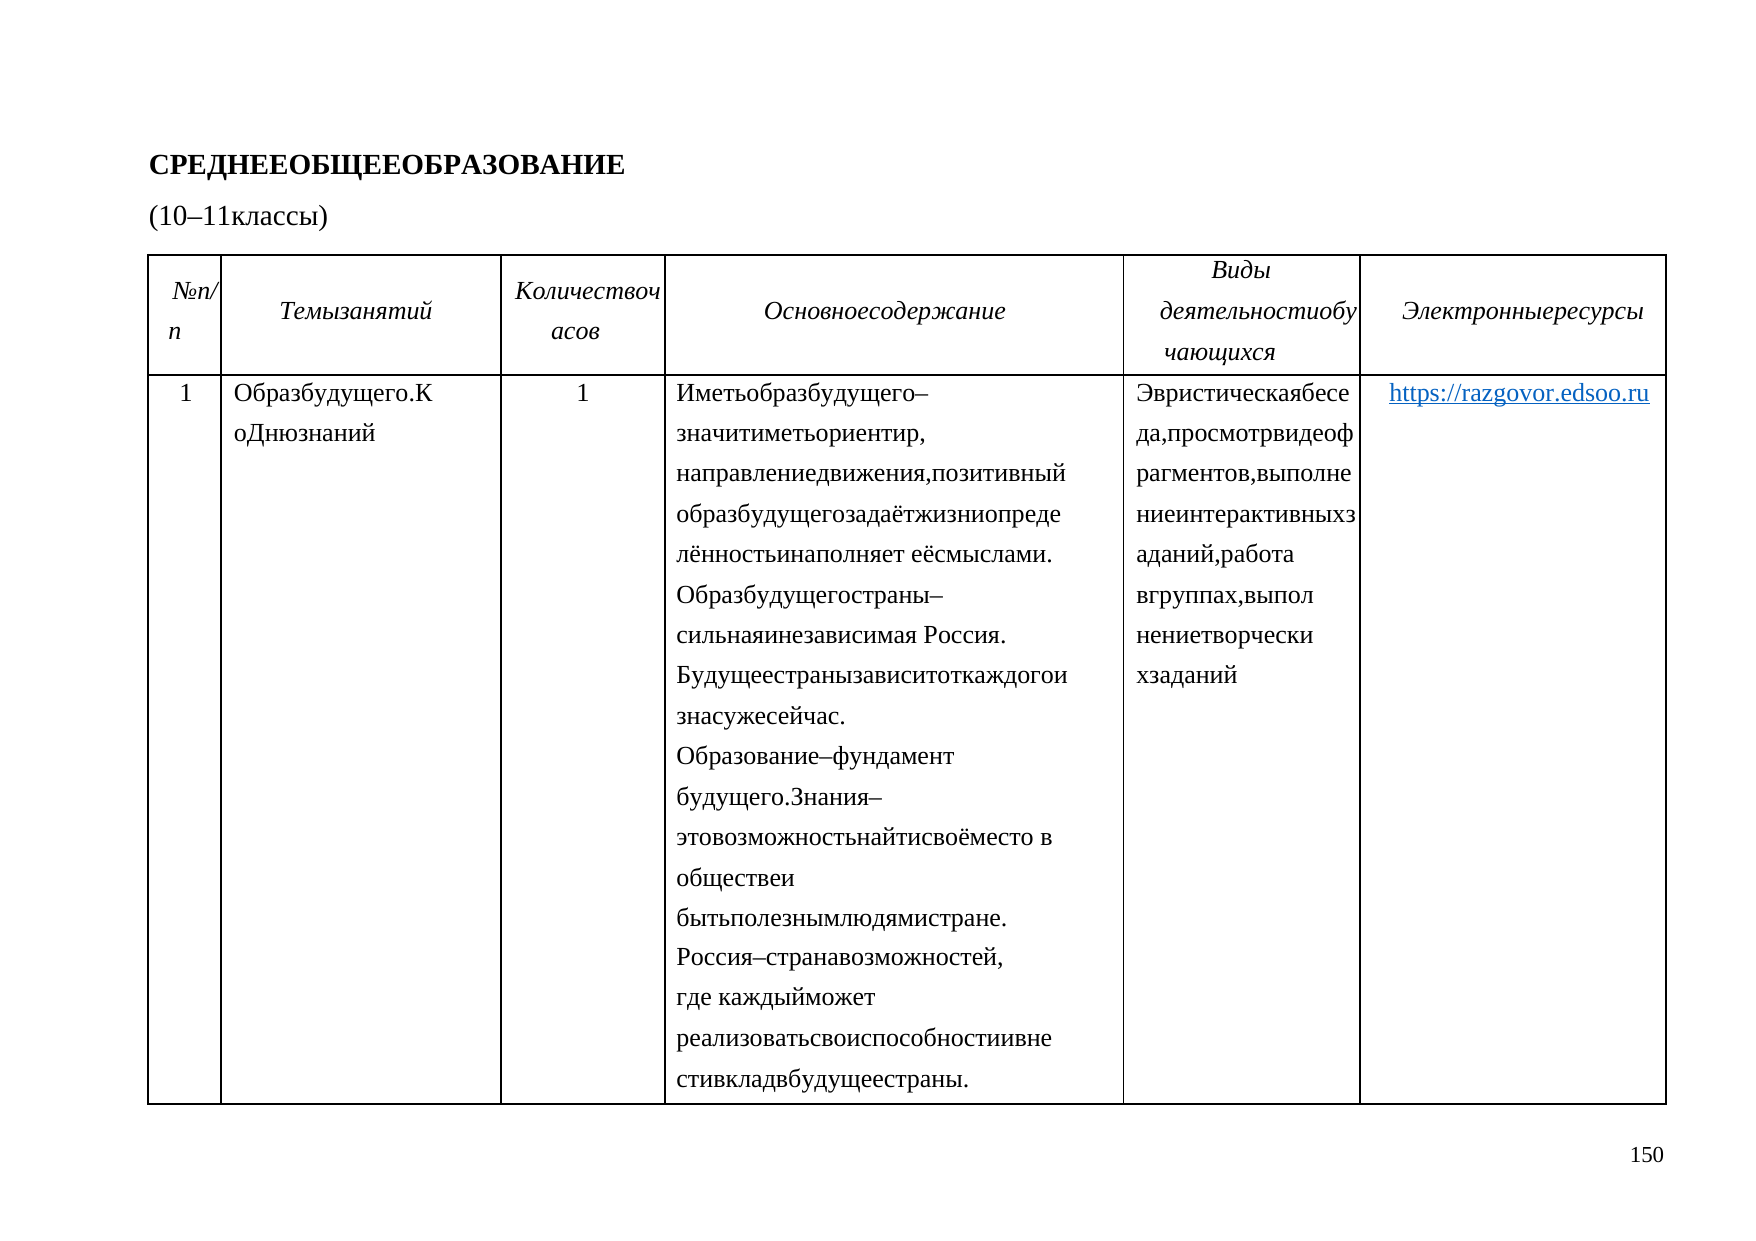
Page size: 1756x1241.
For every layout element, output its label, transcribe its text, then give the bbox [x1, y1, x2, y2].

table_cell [1124, 376, 1359, 1103]
table_cell Иметьобразбудущего–значитиметьориентир, направлениедвижения,позитивныйобразбудущегозадаётжизниопределённостьинаполняет еёсмыслами. Образбудущегостраны–сильнаяинезависимая Россия. Будущеестранызависитоткаждогоизнасужесейчас. Образование–фундамент будущего.Знания–этовозможностьнайтисвоёместо в обществеи бытьполезнымлюдямистране. Россия–странавозможностей, где каждыйможет реализоватьсвоиспособностиивнестивкладвбудущеестраны. [666, 376, 1123, 1103]
subtitle СРЕДНЕЕОБЩЕЕОБРАЗОВАНИЕ [148, 147, 1680, 180]
table_header Электронныересурсы [1361, 256, 1665, 374]
table_header Темызанятий [222, 256, 500, 374]
table_cell 1 [149, 376, 220, 1103]
table_cell Образбудущего.КоДнюзнаний [222, 376, 500, 1103]
table_cell https://razgovor.edsoo.ru [1361, 376, 1665, 1103]
table_header №п/п [149, 256, 220, 374]
text (10–11классы) [148, 198, 1680, 232]
table_header Виды деятельностиобучающихся [1124, 256, 1359, 374]
table_header Количествочасов [502, 256, 664, 374]
table_cell 1 [502, 376, 664, 1103]
table_header Основноесодержание [666, 256, 1123, 374]
